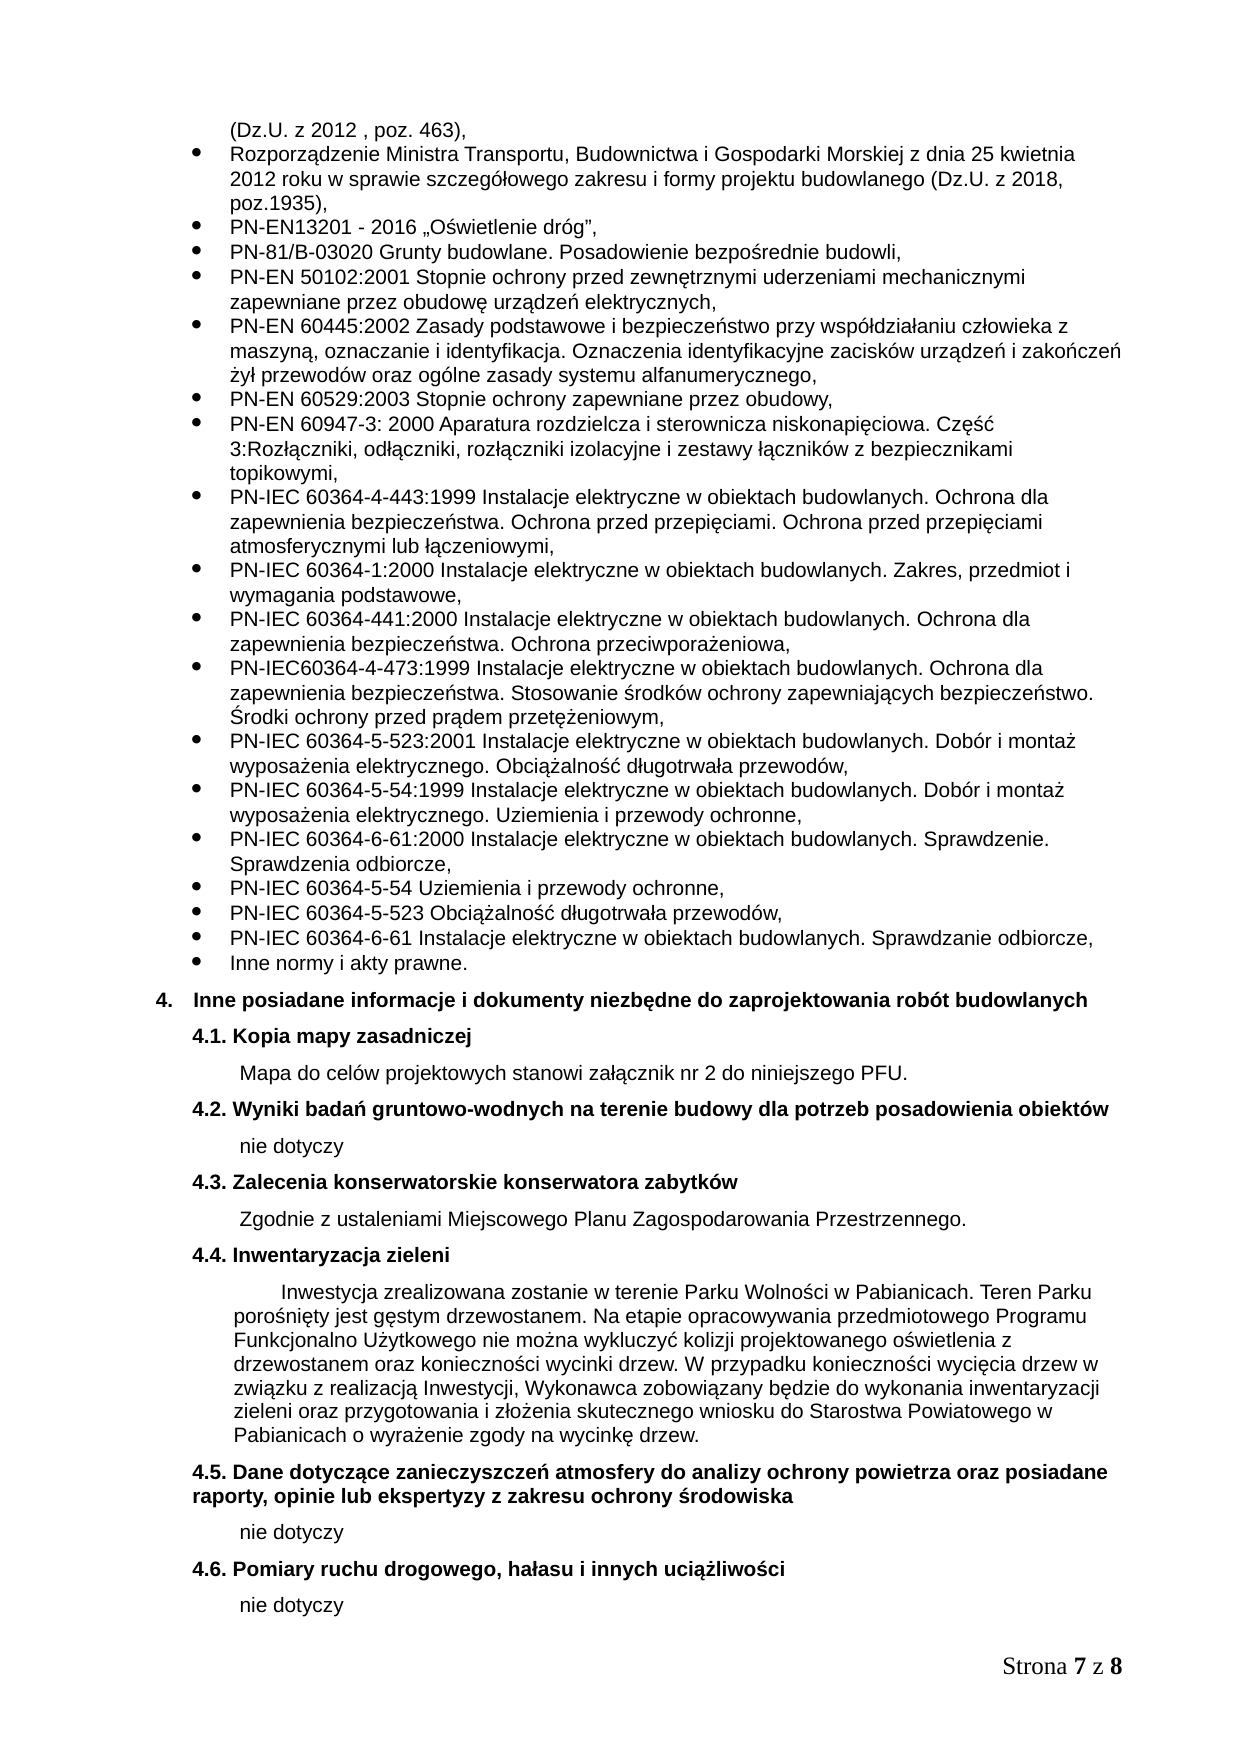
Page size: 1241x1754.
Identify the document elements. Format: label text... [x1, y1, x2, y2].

list Inne posiadane informacje i dokumenty niezbędne do zaprojektowania robót budowlanych [156, 988, 1122, 1012]
text 4.2. Wyniki badań gruntowo-wodnych na terenie budowy dla potrzeb posadowienia obiektów [192, 1097, 1122, 1121]
list PN-IEC 60364-6-61:2000 Instalacje elektryczne w obiektach budowlanych. Sprawdzenie. Sprawdzenia odbiorcze, [192, 826, 1122, 875]
list PN-IEC 60364-1:2000 Instalacje elektryczne w obiektach budowlanych. Zakres, przedmiot i wymagania podstawowe, [192, 558, 1122, 607]
text Mapa do celów projektowych stanowi załącznik nr 2 do niniejszego PFU. [192, 1061, 1122, 1085]
list PN-IEC 60364-4-443:1999 Instalacje elektryczne w obiektach budowlanych. Ochrona dla zapewnienia bezpieczeństwa. Ochrona przed przepięciami. Ochrona przed przepięciami atmosferycznymi lub łączeniowymi, [192, 485, 1122, 558]
list Rozporządzenie Ministra Transportu, Budownictwa i Gospodarki Morskiej z dnia 25 kwietnia 2012 roku w sprawie szczegółowego zakresu i formy projektu budowlanego (Dz.U. z 2018, poz.1935), [192, 142, 1122, 215]
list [192, 118, 1122, 142]
list PN-IEC 60364-5-523 Obciążalność długotrwała przewodów, [192, 900, 1122, 925]
list PN-EN 60947-3: 2000 Aparatura rozdzielcza i sterownicza niskonapięciowa. Część 3:Rozłączniki, odłączniki, rozłączniki izolacyjne i zestawy łączników z bezpiecznikami topikowymi, [192, 412, 1122, 485]
list PN-EN 50102:2001 Stopnie ochrony przed zewnętrznymi uderzeniami mechanicznymi zapewniane przez obudowę urządzeń elektrycznych, [192, 265, 1122, 314]
text Inwestycja zrealizowana zostanie w terenie Parku Wolności w Pabianicach. Teren Parku porośnięty jest gęstym drzewostanem. Na etapie opracowywania przedmiotowego Programu Funkcjonalno Użytkowego nie można wykluczyć kolizji projektowanego oświetlenia z drzewostanem oraz konieczności wycinki drzew. W przypadku konieczności wycięcia drzew w związku z realizacją Inwestycji, Wykonawca zobowiązany będzie do wykonania inwentaryzacji zieleni oraz przygotowania i złożenia skutecznego wniosku do Starostwa Powiatowego w Pabianicach o wyrażenie zgody na wycinkę drzew. [233, 1279, 1122, 1447]
text 4.5. Dane dotyczące zanieczyszczeń atmosfery do analizy ochrony powietrza oraz posiadane raporty, opinie lub ekspertyzy z zakresu ochrony środowiska [192, 1460, 1122, 1508]
list PN-IEC 60364-5-523:2001 Instalacje elektryczne w obiektach budowlanych. Dobór i montaż wyposażenia elektrycznego. Obciążalność długotrwała przewodów, [192, 728, 1122, 777]
text 4.1. Kopia mapy zasadniczej [192, 1024, 1122, 1048]
list PN-EN 60445:2002 Zasady podstawowe i bezpieczeństwo przy współdziałaniu człowieka z maszyną, oznaczanie i identyfikacja. Oznaczenia identyfikacyjne zacisków urządzeń i zakończeń żył przewodów oraz ogólne zasady systemu alfanumerycznego, [192, 314, 1122, 387]
list PN-EN13201 - 2016 „Oświetlenie dróg”, [192, 215, 1122, 240]
text nie dotyczy [192, 1134, 1122, 1158]
list PN-IEC60364-4-473:1999 Instalacje elektryczne w obiektach budowlanych. Ochrona dla zapewnienia bezpieczeństwa. Stosowanie środków ochrony zapewniających bezpieczeństwo. Środki ochrony przed prądem przetężeniowym, [192, 656, 1122, 728]
text nie dotyczy [192, 1593, 1122, 1617]
text nie dotyczy [192, 1520, 1122, 1544]
list PN-IEC 60364-441:2000 Instalacje elektryczne w obiektach budowlanych. Ochrona dla zapewnienia bezpieczeństwa. Ochrona przeciwporażeniowa, [192, 607, 1122, 656]
list PN-IEC 60364-6-61 Instalacje elektryczne w obiektach budowlanych. Sprawdzanie odbiorcze, [192, 925, 1122, 950]
text 4.6. Pomiary ruchu drogowego, hałasu i innych uciążliwości [192, 1557, 1122, 1581]
list PN-81/B-03020 Grunty budowlane. Posadowienie bezpośrednie budowli, [192, 240, 1122, 265]
text 4.4. Inwentaryzacja zieleni [192, 1243, 1122, 1267]
text 4.3. Zalecenia konserwatorskie konserwatora zabytków [192, 1170, 1122, 1194]
list PN-EN 60529:2003 Stopnie ochrony zapewniane przez obudowy, [192, 387, 1122, 412]
list Inne normy i akty prawne. [192, 950, 1122, 975]
text Zgodnie z ustaleniami Miejscowego Planu Zagospodarowania Przestrzennego. [192, 1207, 1122, 1231]
list PN-IEC 60364-5-54:1999 Instalacje elektryczne w obiektach budowlanych. Dobór i montaż wyposażenia elektrycznego. Uziemienia i przewody ochronne, [192, 777, 1122, 826]
list PN-IEC 60364-5-54 Uziemienia i przewody ochronne, [192, 875, 1122, 900]
